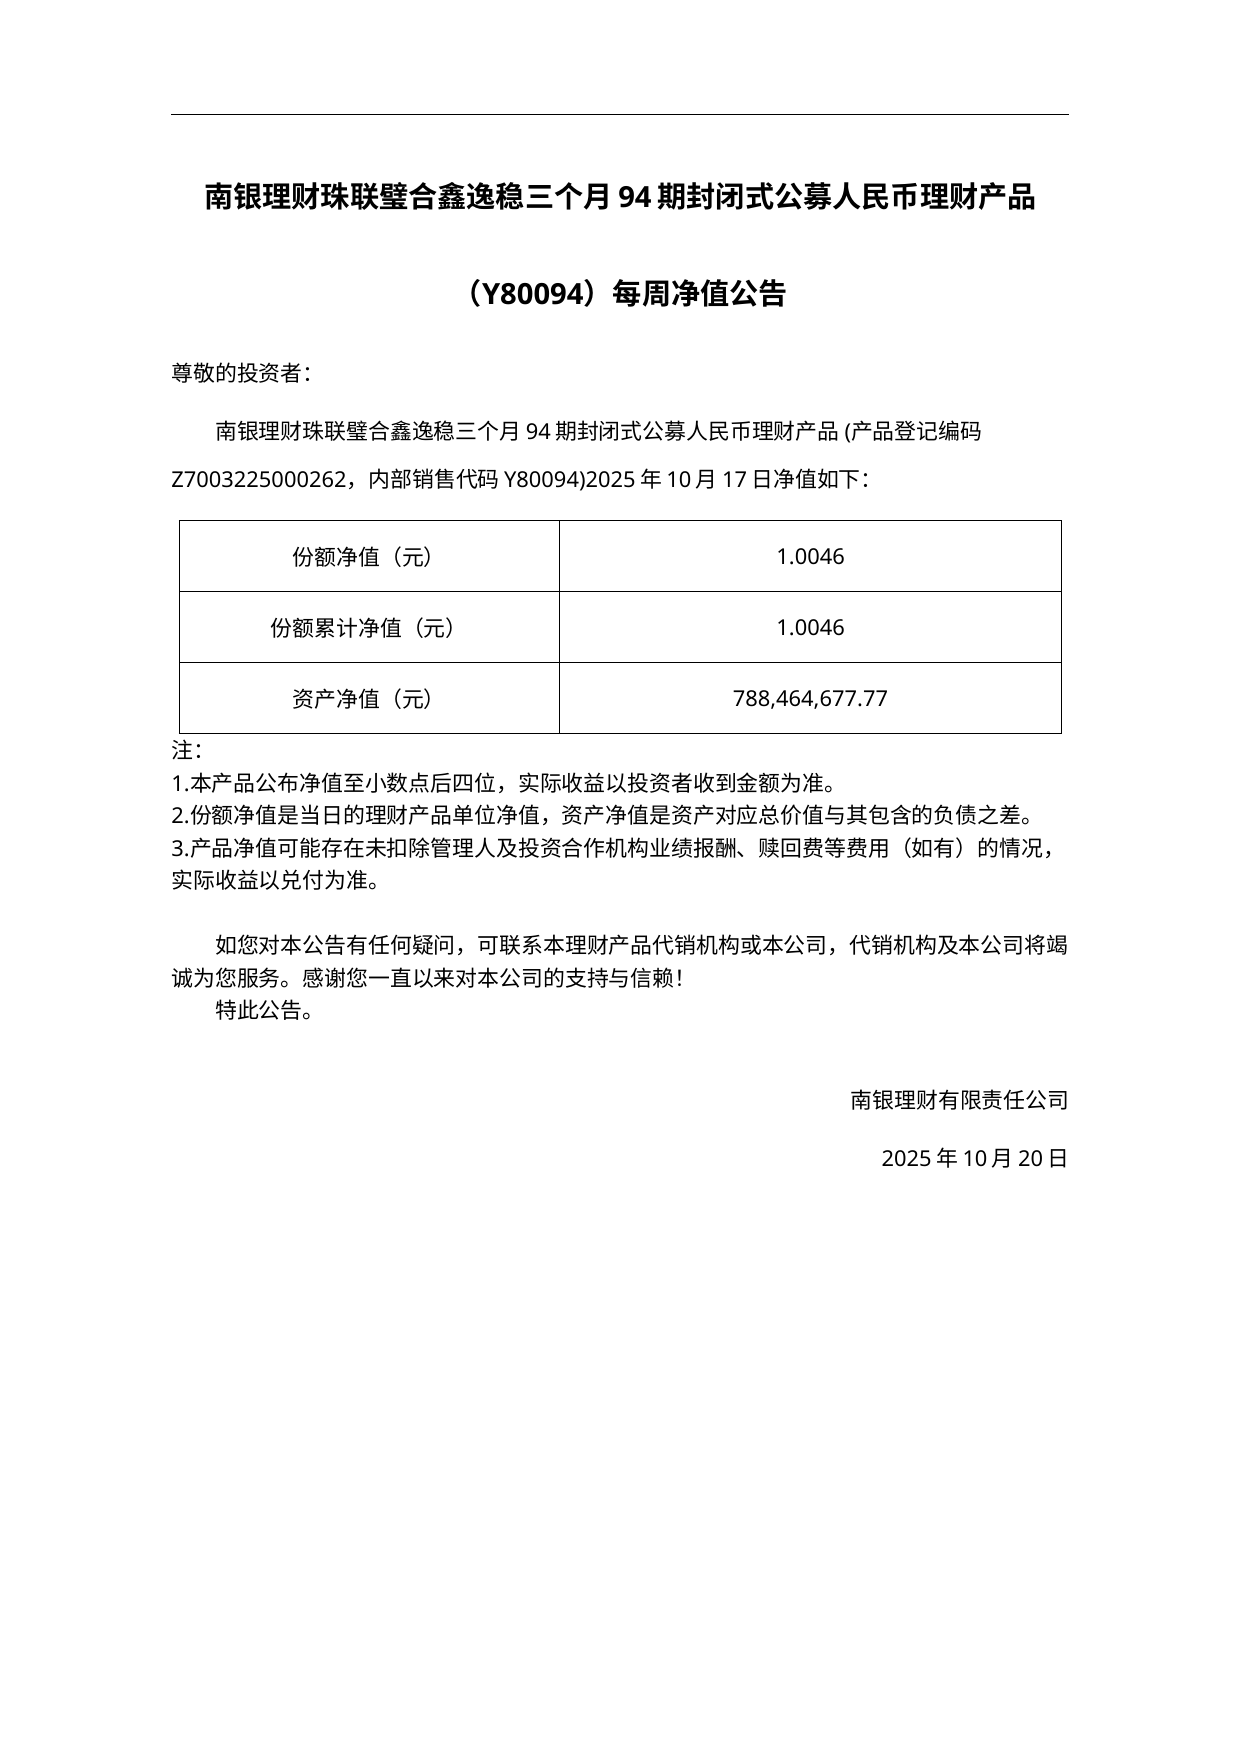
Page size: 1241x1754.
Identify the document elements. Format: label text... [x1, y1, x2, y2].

table_cell 1.0046 [560, 592, 1061, 662]
table_header 1.0046 [560, 521, 1061, 591]
text 特此公告。 [171, 993, 1069, 1025]
table_cell 份额累计净值（元） [180, 592, 559, 662]
text 2.份额净值是当日的理财产品单位净值，资产净值是资产对应总价值与其包含的负债之差。 [171, 798, 1069, 830]
text 注： [171, 733, 1069, 765]
text 南银理财珠联璧合鑫逸稳三个月94期封闭式公募人民币理财产品 (产品登记编码Z7003225000262，内部销售代码Y80094)2025年10月17日净值如下： [171, 413, 1069, 494]
text 如您对本公告有任何疑问，可联系本理财产品代销机构或本公司，代销机构及本公司将竭诚为您服务。感谢您一直以来对本公司的支持与信赖！ [171, 928, 1069, 993]
table_cell 资产净值（元） [180, 663, 559, 733]
text 南银理财有限责任公司 [171, 1082, 1069, 1115]
table_cell 788,464,677.77 [560, 663, 1061, 733]
text 1.本产品公布净值至小数点后四位，实际收益以投资者收到金额为准。 [171, 765, 1069, 798]
text 南银理财珠联璧合鑫逸稳三个月94期封闭式公募人民币理财产品（Y80094）每周净值公告 [171, 162, 1069, 324]
text 3.产品净值可能存在未扣除管理人及投资合作机构业绩报酬、赎回费等费用（如有）的情况，实际收益以兑付为准。 [171, 830, 1069, 895]
text 尊敬的投资者： [171, 355, 1069, 388]
table_header 份额净值（元） [180, 521, 559, 591]
text 2025年10月20日 [171, 1140, 1069, 1173]
